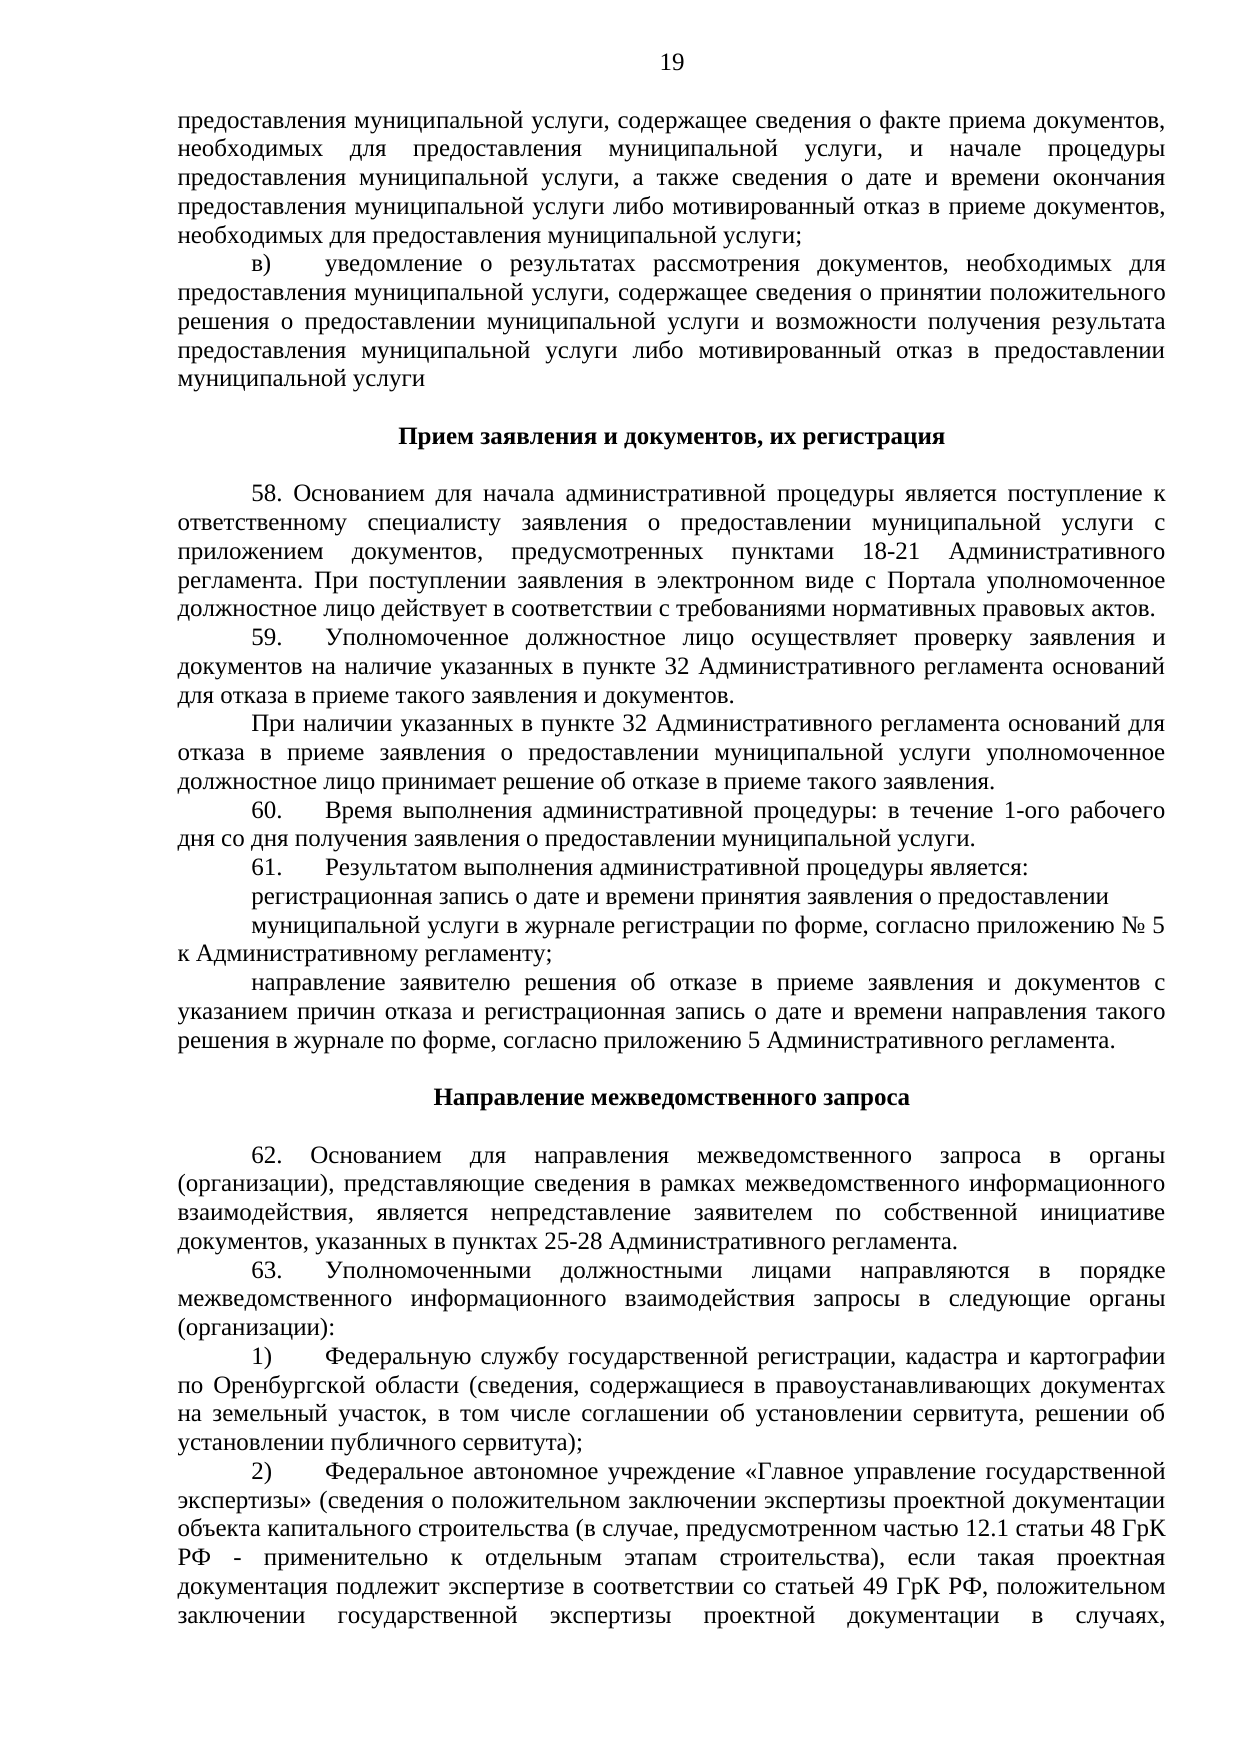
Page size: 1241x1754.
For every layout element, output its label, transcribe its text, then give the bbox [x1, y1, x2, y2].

text направление заявителю решения об отказе в приеме заявления и документов с указанием причин отказа и регистрационная запись о дате и времени направления такого решения в журнале по форме, согласно приложению 5 Административного регламента. [177, 967, 1166, 1053]
text Направление межведомственного запроса [177, 1082, 1166, 1111]
text в) уведомление о результатах рассмотрения документов, необходимых для предоставления муниципальной услуги, содержащее сведения о принятии положительного решения о предоставлении муниципальной услуги и возможности получения результата предоставления муниципальной услуги либо мотивированный отказ в предоставлении муниципальной услуги [177, 248, 1166, 392]
text муниципальной услуги в журнале регистрации по форме, согласно приложению № 5 к Административному регламенту; [177, 910, 1166, 967]
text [177, 105, 1166, 248]
text Прием заявления и документов, их регистрация [177, 421, 1166, 450]
text 61. Результатом выполнения административной процедуры является: [177, 852, 1166, 881]
text регистрационная запись о дате и времени принятия заявления о предоставлении [177, 881, 1166, 910]
text 1) Федеральную службу государственной регистрации, кадастра и картографии по Оренбургской области (сведения, содержащиеся в правоустанавливающих документах на земельный участок, в том числе соглашении об установлении сервитута, решении об установлении публичного сервитута); [177, 1341, 1166, 1456]
text 58. Основанием для начала административной процедуры является поступление к ответственному специалисту заявления о предоставлении муниципальной услуги с приложением документов, предусмотренных пунктами 18-21 Административного регламента. При поступлении заявления в электронном виде с Портала уполномоченное должностное лицо действует в соответствии с требованиями нормативных правовых актов. [177, 478, 1166, 622]
text При наличии указанных в пункте 32 Административного регламента оснований для отказа в приеме заявления о предоставлении муниципальной услуги уполномоченное должностное лицо принимает решение об отказе в приеме такого заявления. [177, 708, 1166, 795]
text 62. Основанием для направления межведомственного запроса в органы (организации), представляющие сведения в рамках межведомственного информационного взаимодействия, является непредставление заявителем по собственной инициативе документов, указанных в пунктах 25-28 Административного регламента. [177, 1140, 1166, 1255]
text 59. Уполномоченное должностное лицо осуществляет проверку заявления и документов на наличие указанных в пункте 32 Административного регламента оснований для отказа в приеме такого заявления и документов. [177, 622, 1166, 708]
text 63. Уполномоченными должностными лицами направляются в порядке межведомственного информационного взаимодействия запросы в следующие органы (организации): [177, 1255, 1166, 1341]
text 60. Время выполнения административной процедуры: в течение 1-ого рабочего дня со дня получения заявления о предоставлении муниципальной услуги. [177, 795, 1166, 852]
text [177, 1456, 1166, 1628]
